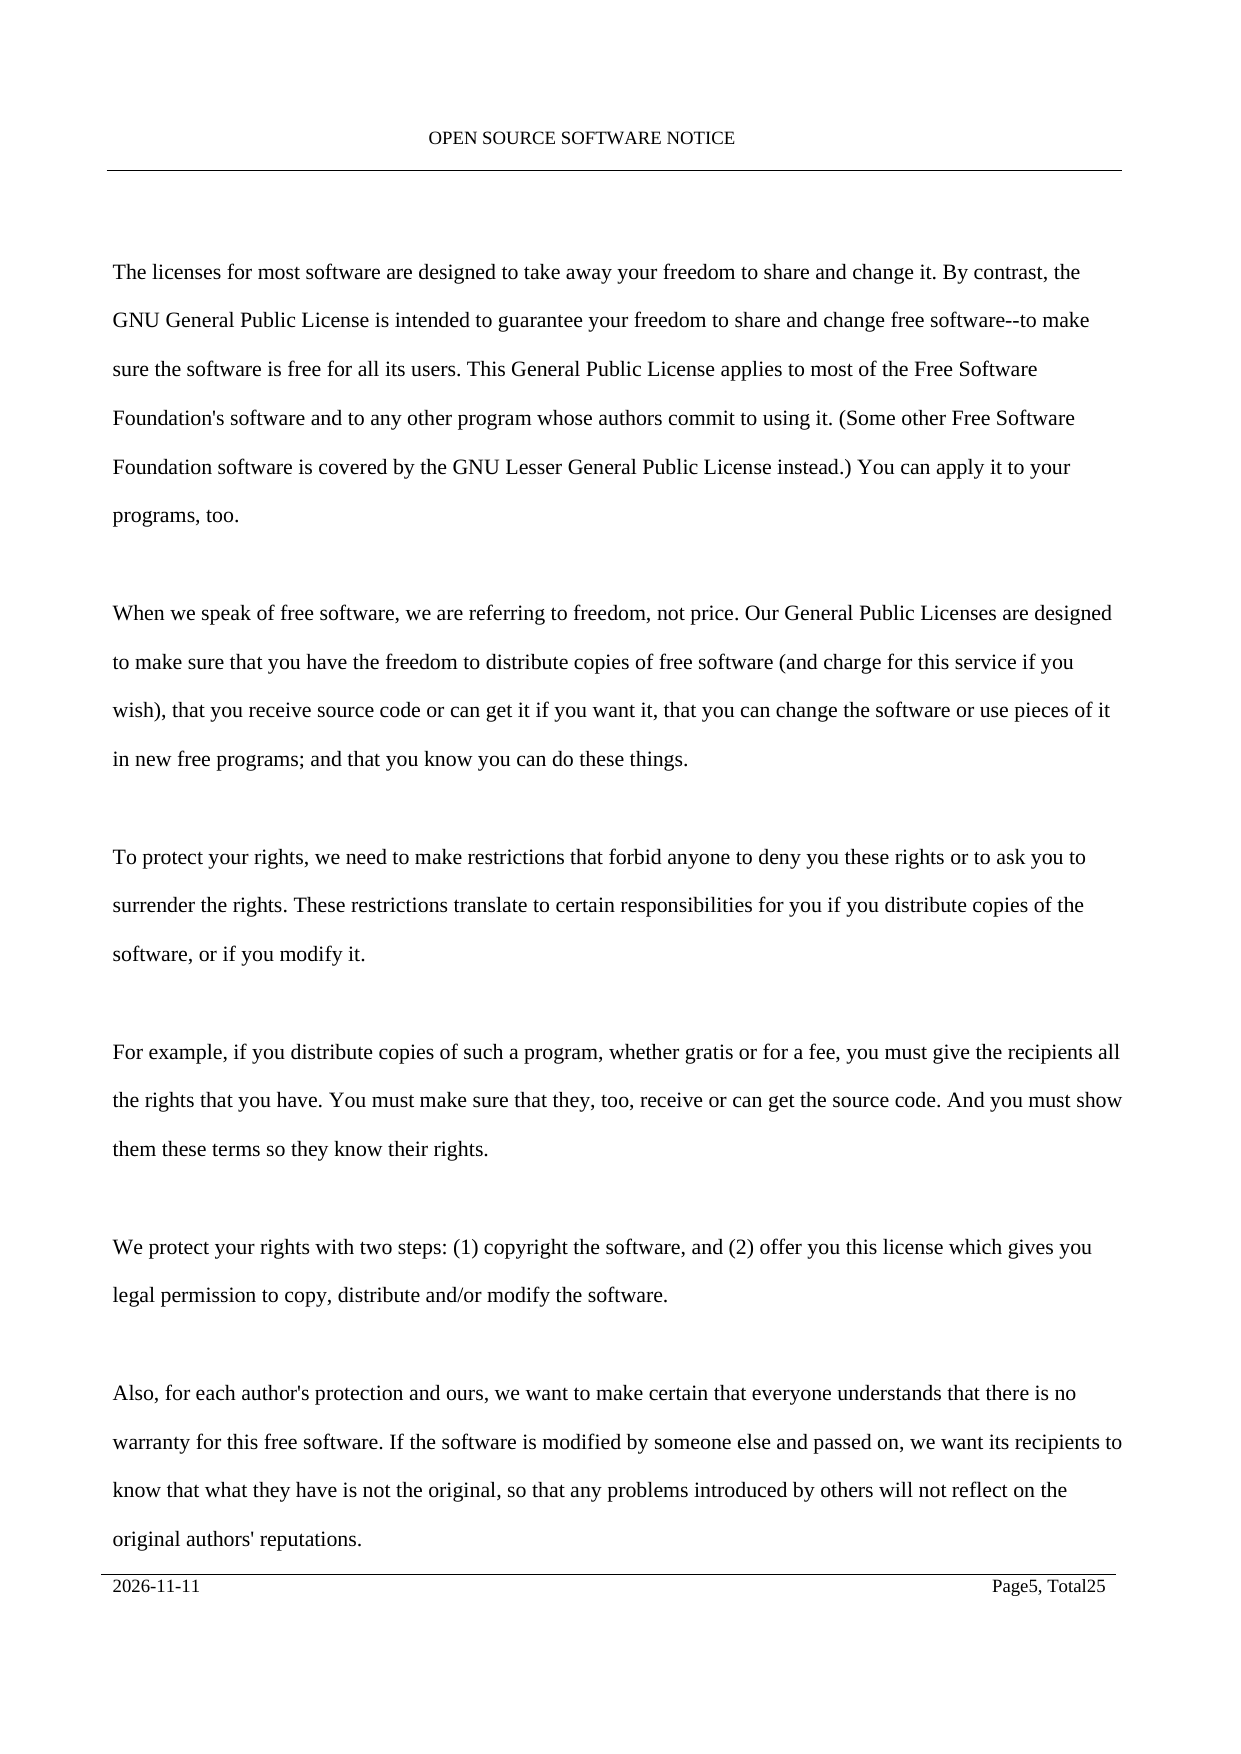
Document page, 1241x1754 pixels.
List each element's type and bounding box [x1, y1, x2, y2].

text [112, 206, 1128, 1555]
